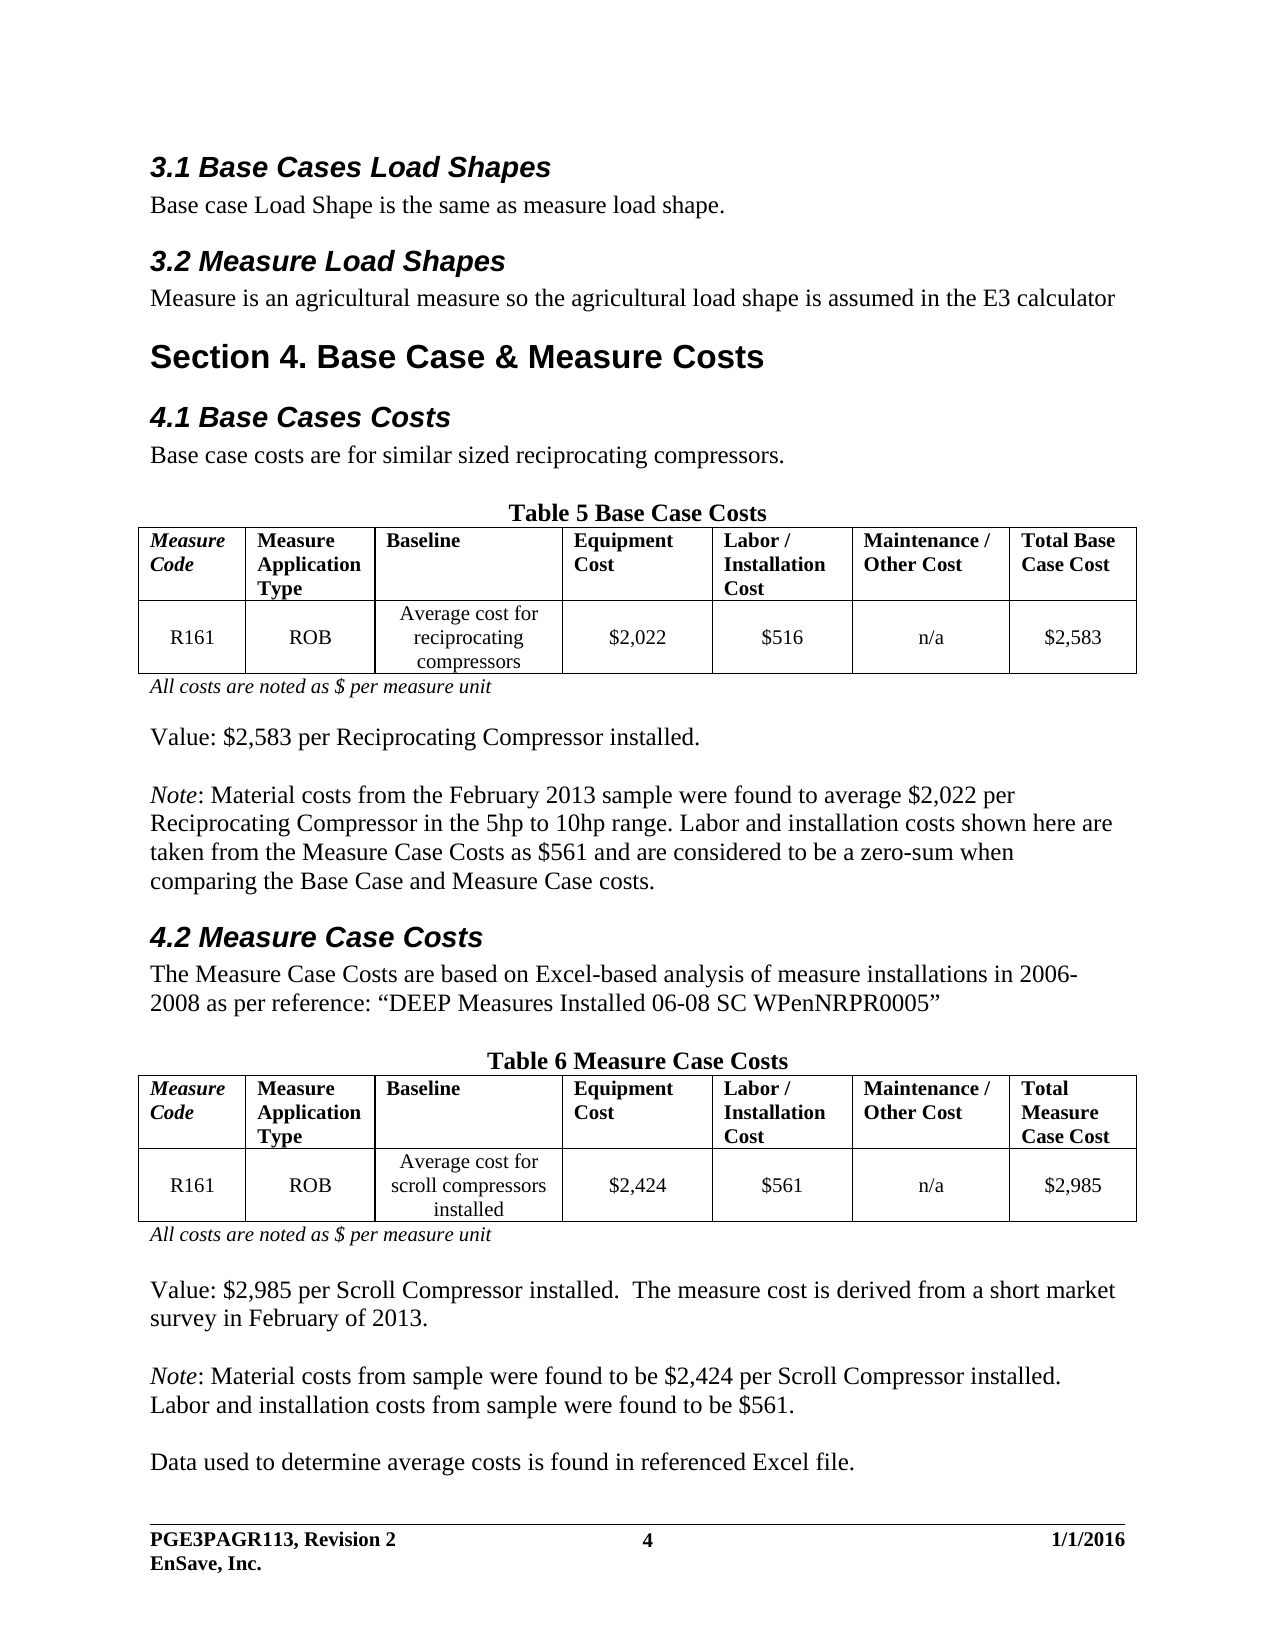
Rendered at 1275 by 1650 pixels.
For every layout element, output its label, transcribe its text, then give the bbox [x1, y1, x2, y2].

subtitle Section 4. Base Case & Measure Costs [150, 337, 1125, 376]
table_cell $2,583 [1010, 601, 1136, 673]
text Base case Load Shape is the same as measure load shape. [150, 190, 1125, 218]
table_header Total Base Case Cost [1010, 528, 1136, 600]
table_header Equipment Cost [563, 1076, 712, 1148]
table_cell R161 [139, 1149, 245, 1221]
subtitle 4.1 Base Cases Costs [150, 401, 1125, 434]
table_cell Average cost for reciprocating compressors [376, 601, 562, 673]
text Base case costs are for similar sized reciprocating compressors. [150, 440, 1125, 469]
table_header Measure Code [139, 528, 245, 600]
table_header Baseline [376, 528, 562, 600]
table_header Total Measure Case Cost [1010, 1076, 1136, 1148]
table_cell $561 [713, 1149, 852, 1221]
table_cell n/a [853, 601, 1009, 673]
table_header Labor / Installation Cost [713, 528, 852, 600]
text All costs are noted as $ per measure unit [150, 674, 1125, 698]
text All costs are noted as $ per measure unit [150, 1222, 1125, 1246]
table_cell $2,424 [563, 1149, 712, 1221]
table_header Maintenance / Other Cost [853, 528, 1009, 600]
table_cell R161 [139, 601, 245, 673]
text Table 6 Measure Case Costs [150, 1046, 1125, 1074]
table_cell Average cost for scroll compressors installed [376, 1149, 562, 1221]
table_cell $2,985 [1010, 1149, 1136, 1221]
table_header Equipment Cost [563, 528, 712, 600]
table_header Measure Application Type [246, 528, 374, 600]
subtitle 3.1 Base Cases Load Shapes [150, 150, 1125, 183]
text Note: Material costs from sample were found to be $2,424 per Scroll Compressor installed. Labor and installation costs from sample were found to be $561. [150, 1361, 1125, 1418]
subtitle 3.2 Measure Load Shapes [150, 243, 1125, 277]
text The Measure Case Costs are based on Excel-based analysis of measure installations in 2006-2008 as per reference: “DEEP Measures Installed 06-08 SC WPenNRPR0005” [150, 959, 1125, 1017]
table_cell n/a [853, 1149, 1009, 1221]
text Note: Material costs from the February 2013 sample were found to average $2,022 per Reciprocating Compressor in the 5hp to 10hp range. Labor and installation costs shown here are taken from the Measure Case Costs as $561 and are considered to be a zero-sum when comparing the Base Case and Measure Case costs. [150, 780, 1125, 895]
table_header Labor / Installation Cost [713, 1076, 852, 1148]
table_cell ROB [246, 1149, 374, 1221]
table_cell $2,022 [563, 601, 712, 673]
text Measure is an agricultural measure so the agricultural load shape is assumed in the E3 calculator [150, 283, 1125, 312]
text Table 5 Base Case Costs [150, 498, 1125, 527]
text Data used to determine average costs is found in referenced Excel file. [150, 1447, 1125, 1476]
table_cell ROB [246, 601, 374, 673]
table_header Maintenance / Other Cost [853, 1076, 1009, 1148]
subtitle 4.2 Measure Case Costs [150, 920, 1125, 953]
table_cell $516 [713, 601, 852, 673]
table_header Measure Application Type [246, 1076, 374, 1148]
table_header Baseline [376, 1076, 562, 1148]
text Value: $2,985 per Scroll Compressor installed. The measure cost is derived from a short market survey in February of 2013. [150, 1275, 1125, 1332]
table_header Measure Code [139, 1076, 245, 1148]
text Value: $2,583 per Reciprocating Compressor installed. [150, 722, 1125, 751]
